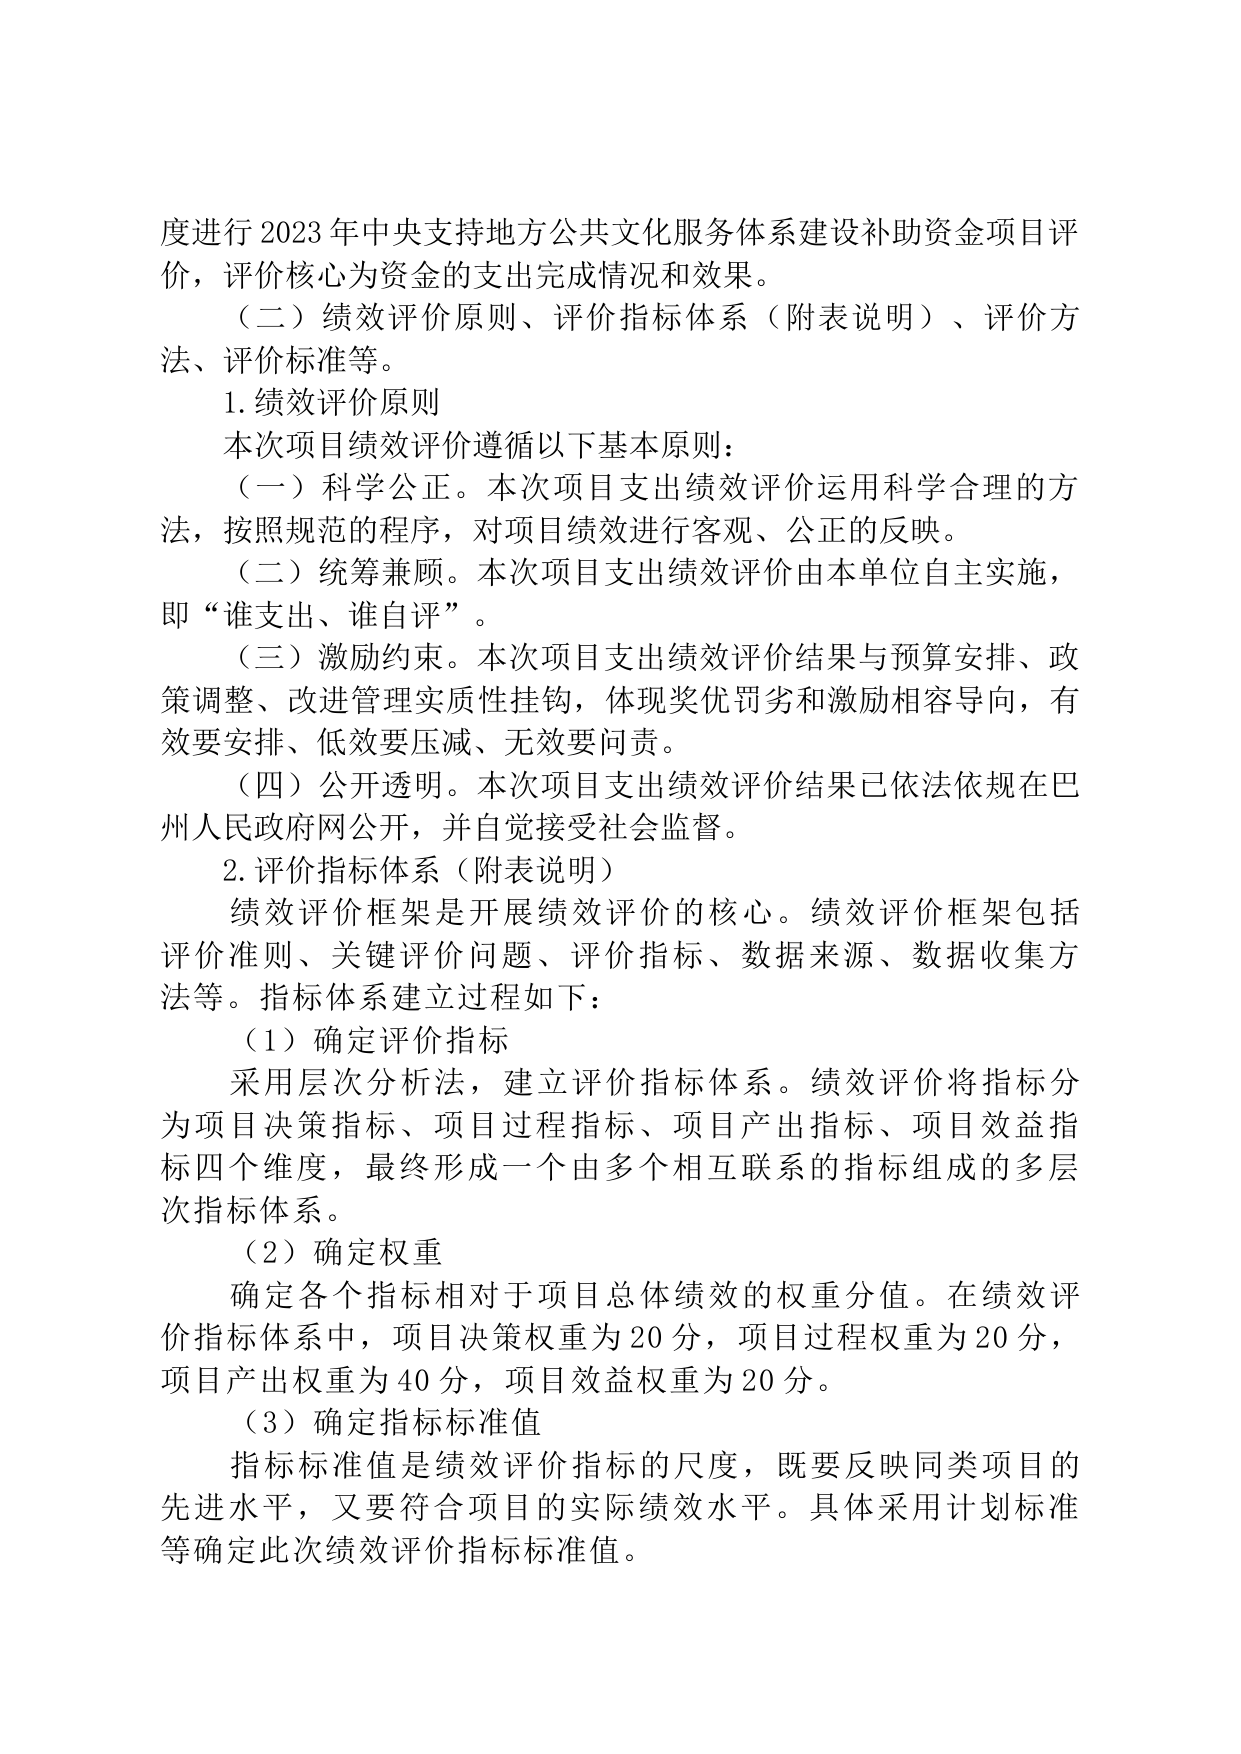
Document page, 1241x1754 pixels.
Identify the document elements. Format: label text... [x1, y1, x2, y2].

text （二）统筹兼顾。本次项目支出绩效评价由本单位自主实施，即“谁支出、谁自评”。 [159, 549, 1081, 634]
text 指标标准值是绩效评价指标的尺度，既要反映同类项目的先进水平，又要符合项目的实际绩效水平。具体采用计划标准等确定此次绩效评价指标标准值。 [159, 1441, 1081, 1569]
subtitle （二）绩效评价原则、评价指标体系（附表说明）、评价方法、评价标准等。 [159, 294, 1081, 379]
text （一）科学公正。本次项目支出绩效评价运用科学合理的方法，按照规范的程序，对项目绩效进行客观、公正的反映。 [159, 464, 1081, 549]
text 1.绩效评价原则 [159, 379, 1081, 421]
text （三）激励约束。本次项目支出绩效评价结果与预算安排、政策调整、改进管理实质性挂钩，体现奖优罚劣和激励相容导向，有效要安排、低效要压减、无效要问责。 [159, 634, 1081, 761]
text 2.评价指标体系（附表说明） [159, 846, 1081, 889]
text （3）确定指标标准值 [159, 1399, 1081, 1441]
text 绩效评价框架是开展绩效评价的核心。绩效评价框架包括评价准则、关键评价问题、评价指标、数据来源、数据收集方法等。指标体系建立过程如下： [159, 889, 1081, 1016]
text （四）公开透明。本次项目支出绩效评价结果已依法依规在巴州人民政府网公开，并自觉接受社会监督。 [159, 761, 1081, 846]
text 确定各个指标相对于项目总体绩效的权重分值。在绩效评价指标体系中，项目决策权重为20分，项目过程权重为20分，项目产出权重为40分，项目效益权重为20分。 [159, 1271, 1081, 1399]
text （2）确定权重 [159, 1229, 1081, 1271]
text （1）确定评价指标 [159, 1016, 1081, 1059]
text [159, 209, 1081, 294]
text 采用层次分析法，建立评价指标体系。绩效评价将指标分为项目决策指标、项目过程指标、项目产出指标、项目效益指标四个维度，最终形成一个由多个相互联系的指标组成的多层次指标体系。 [159, 1059, 1081, 1229]
text 本次项目绩效评价遵循以下基本原则： [159, 421, 1081, 464]
